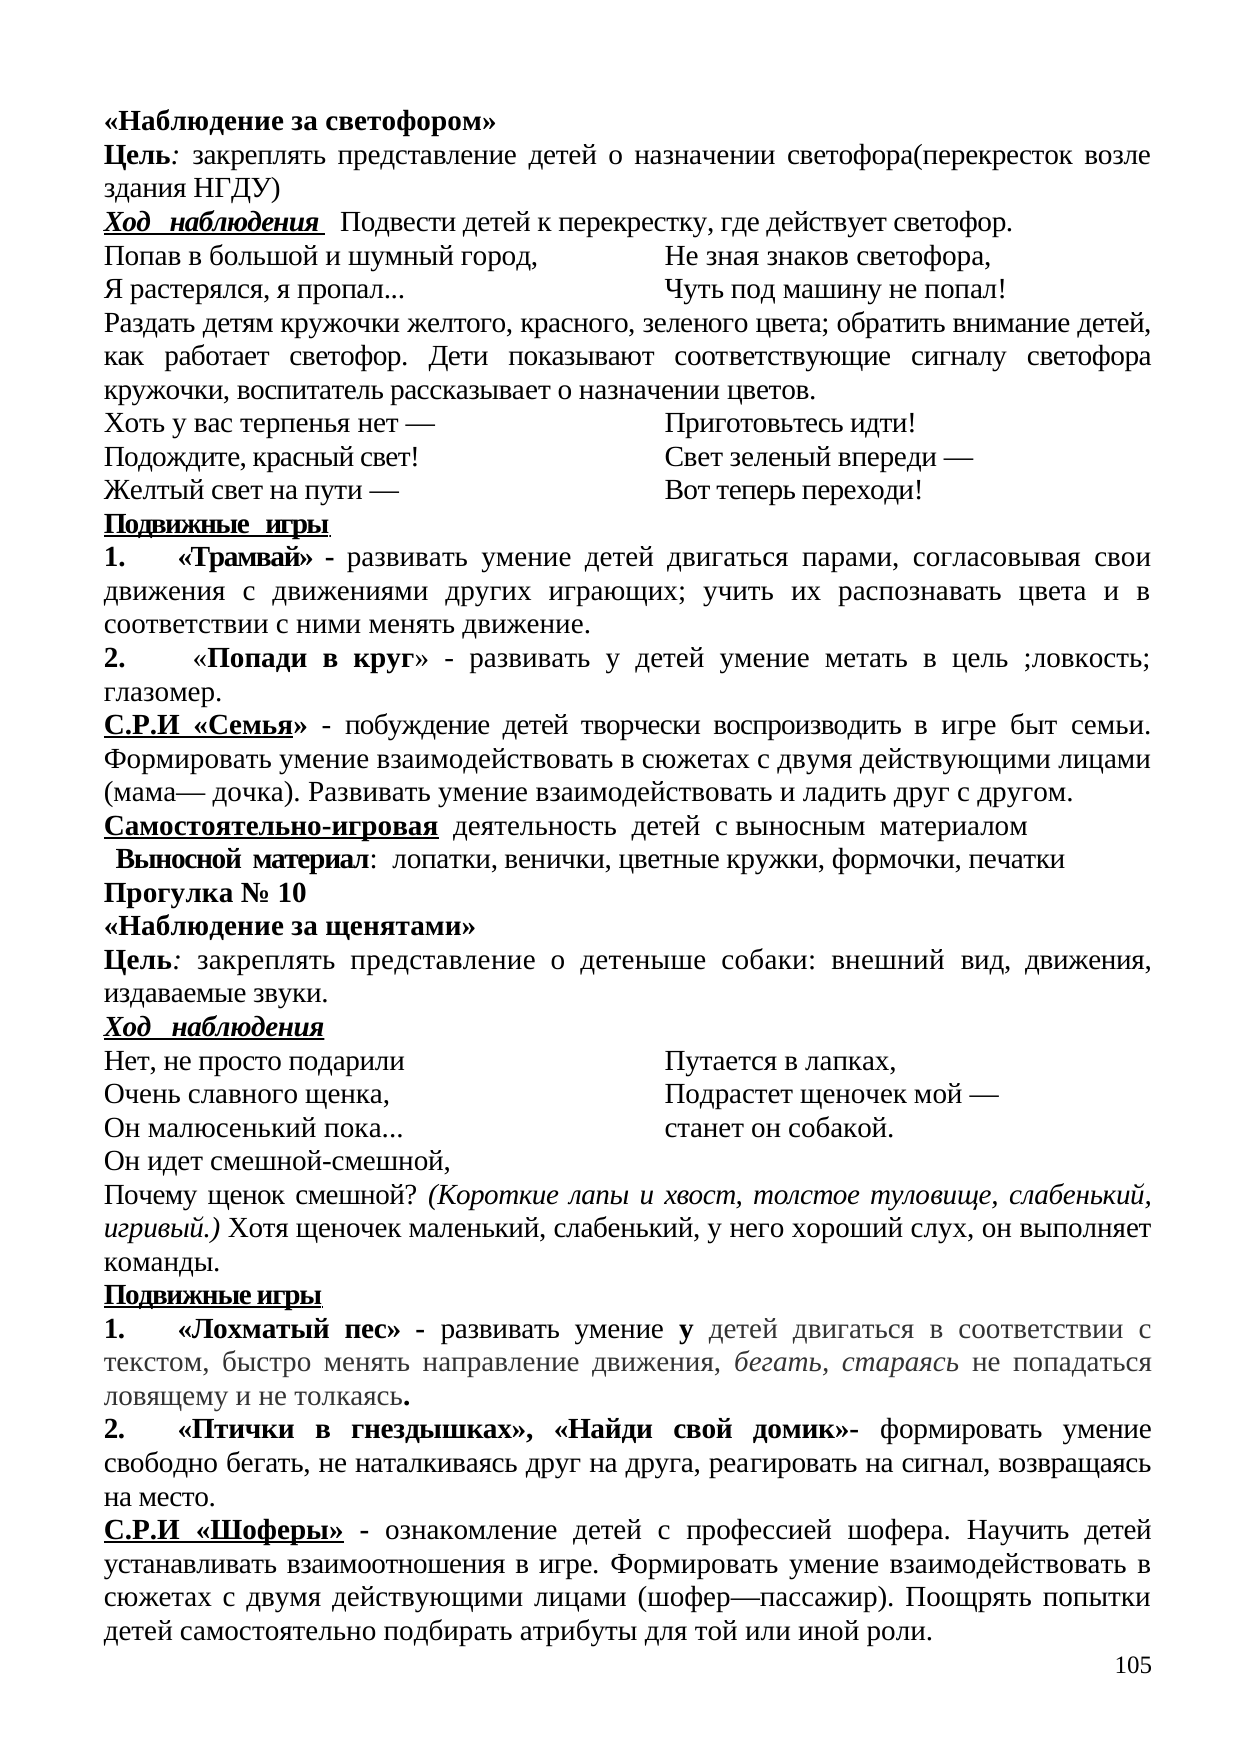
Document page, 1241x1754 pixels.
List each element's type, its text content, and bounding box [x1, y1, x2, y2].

list «Птички в гнездышках», «Найди свой домик»- формировать умение свободно бегать, не наталкиваясь друг на друга, реагировать на сигнал, возвращаясь на место. [103, 1412, 1152, 1512]
text Самостоятельно-игровая деятельность детей с выносным материалом [103, 808, 1152, 841]
list «Лохматый пес» - развивать умение у детей двигаться в соответствии с текстом, быстро менять направление движения, бегать, стараясь не попадаться ловящему и не толкаясь. [103, 1311, 1152, 1412]
text Выносной материал: лопатки, венички, цветные кружки, формочки, печатки [103, 841, 1152, 875]
text «Наблюдение за щенятами» [103, 908, 1152, 942]
text Чуть под машину не попал! [664, 271, 1152, 305]
text «Наблюдение за светофором» [103, 103, 1152, 137]
text Приготовьтесь идти! [664, 405, 1152, 439]
text Ход наблюдения [103, 1009, 1152, 1043]
text Цель: закреплять представление детей о назначении светофора(перекресток возле здания НГДУ) [103, 137, 1152, 204]
text Почему щенок смешной? (Короткие лапы и хвост, толстое туловище, слабенький, игривый.) Хотя щеночек маленький, слабенький, у него хороший слух, он выполняет команды. [103, 1177, 1152, 1277]
text С.Р.И «Шоферы» - ознакомление детей с профессией шофера. Научить детей устанавливать взаимоотношения в игре. Формировать умение взаимодействовать в сюжетах с двумя действующими лицами (шофер—пассажир). Поощрять попытки детей самостоятельно подбирать атрибуты для той или иной роли. [103, 1512, 1152, 1646]
text Не зная знаков светофора, [664, 238, 1152, 271]
text Я растерялся, я пропал... [103, 271, 591, 305]
text станет он собакой. [664, 1110, 1152, 1143]
text Свет зеленый впереди — [664, 439, 1152, 472]
text Цель: закреплять представление о детеныше собаки: внешний вид, движения, издаваемые звуки. [103, 942, 1152, 1009]
text Подвижные игры [103, 506, 1152, 539]
text Желтый свет на пути — [103, 472, 591, 506]
text Раздать детям кружочки желтого, красного, зеленого цвета; обратить внимание детей, как работает светофор. Дети показывают соответствующие сигналу светофора кружочки, воспитатель рассказывает о назначении цветов. [103, 305, 1152, 405]
list «Попади в круг» - развивать у детей умение метать в цель ;ловкость; глазомер. [103, 640, 1152, 707]
text Прогулка № 10 [103, 875, 1152, 908]
text Нет, не просто подарили [103, 1043, 591, 1076]
text Он малюсенький пока... [103, 1110, 591, 1143]
text Подвижные игры [103, 1277, 1152, 1311]
text Путается в лапках, [664, 1043, 1152, 1076]
text Подождите, красный свет! [103, 439, 591, 472]
text Он идет смешной-смешной, [103, 1143, 591, 1177]
text С.Р.И «Семья» - побуждение детей творчески воспроизводить в игре быт семьи. Формировать умение взаимодействовать в сюжетах с двумя действующими лицами (мама— дочка). Развивать умение взаимодействовать и ладить друг с другом. [103, 707, 1152, 808]
text Вот теперь переходи! [664, 472, 1152, 506]
text Попав в большой и шумный город, [103, 238, 591, 271]
text Ход наблюдения Подвести детей к перекрестку, где действует светофор. [103, 204, 1152, 238]
text Хоть у вас терпенья нет — [103, 405, 591, 439]
text Подрастет щеночек мой — [664, 1076, 1152, 1110]
text Очень славного щенка, [103, 1076, 591, 1110]
list «Трамвай» - развивать умение детей двигаться парами, согласовывая свои движения с движениями других играющих; учить их распознавать цвета и в соответствии с ними менять движение. [103, 539, 1152, 640]
